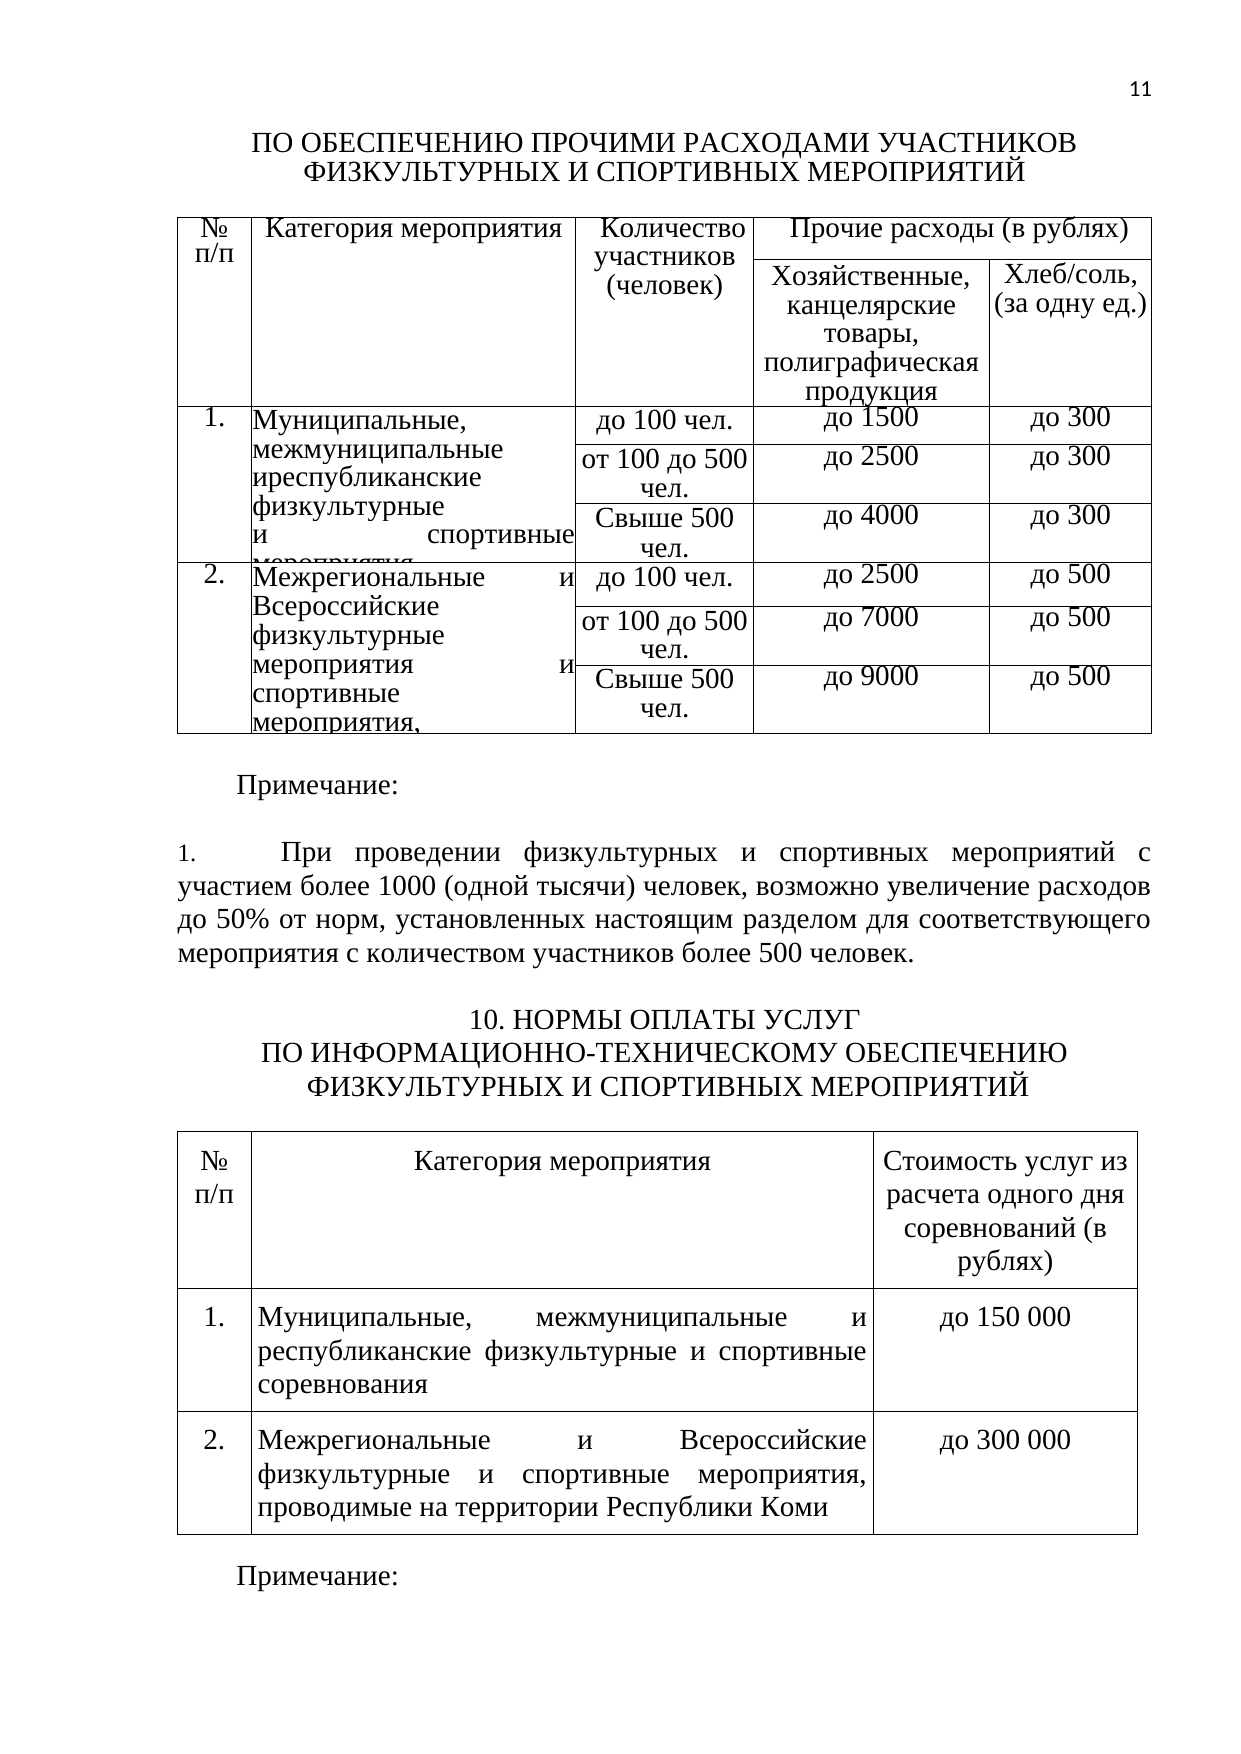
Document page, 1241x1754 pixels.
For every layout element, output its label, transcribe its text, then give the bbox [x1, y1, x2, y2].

text Примечание: [177, 1563, 1137, 1592]
table_cell Свыше 500 чел. [576, 666, 753, 733]
table_cell Хлеб/соль, (за одну ед.) [990, 260, 1151, 406]
table_cell до 2500 [754, 563, 989, 606]
table_header № п/п [178, 218, 251, 406]
text ПО ОБЕСПЕЧЕНИЮ ПРОЧИМИ РАСХОДАМИ УЧАСТНИКОВ [177, 130, 1152, 159]
table_cell до 100 чел. [576, 563, 753, 606]
text ФИЗКУЛЬТУРНЫХ И СПОРТИВНЫХ МЕРОПРИЯТИЙ [177, 1069, 1152, 1103]
table_cell до 300 [990, 504, 1151, 562]
table_cell до 500 [990, 563, 1151, 606]
table_cell до 2500 [754, 445, 989, 503]
table_cell до 300 [990, 445, 1151, 503]
table_cell Межрегиональные и Всероссийские физкультурные и спортивные мероприятия, проводимые на территории Республики Коми [252, 1412, 873, 1533]
table_cell Муниципальные, межмуниципальные иреспубликанские физкультурные и спортивные мероприятия [252, 407, 575, 562]
table_header Категория мероприятия [252, 1132, 873, 1288]
table_cell 2. [178, 1412, 251, 1533]
table_cell Межрегиональные и Всероссийские физкультурные мероприятия и спортивные мероприятия, проводимые на территории Республики Коми [252, 563, 575, 733]
table_cell от 100 до 500 чел. [576, 607, 753, 664]
table_cell до 100 чел. [576, 407, 753, 444]
table_header Количество участников (человек) [576, 218, 753, 406]
table_cell до 500 [990, 666, 1151, 733]
list При проведении физкультурных и спортивных мероприятий с участием более 1000 (одной тысячи) человек, возможно увеличение расходов до 50% от норм, установленных настоящим разделом для соответствующего мероприятия с количеством участников более 500 человек. [177, 834, 1152, 968]
text ФИЗКУЛЬТУРНЫХ И СПОРТИВНЫХ МЕРОПРИЯТИЙ [177, 159, 1152, 188]
table_cell до 7000 [754, 607, 989, 664]
table_cell 1. [178, 407, 251, 562]
table_cell Муниципальные, межмуниципальные и республиканские физкультурные и спортивные соревнования [252, 1289, 873, 1411]
table_cell до 150 000 [874, 1289, 1137, 1411]
table_cell от 100 до 500 чел. [576, 445, 753, 503]
table_cell до 1500 [754, 407, 989, 444]
text Примечание: [177, 767, 1152, 801]
table_cell Хозяйственные, канцелярские товары, полиграфическая продукция [754, 260, 989, 406]
table_cell до 4000 [754, 504, 989, 562]
table_cell до 300 [990, 407, 1151, 444]
table_cell до 500 [990, 607, 1151, 664]
table_cell до 300 000 [874, 1412, 1137, 1533]
text 10. НОРМЫ ОПЛАТЫ УСЛУГ [177, 1002, 1152, 1036]
table_header Категория мероприятия [252, 218, 575, 406]
table_cell до 9000 [754, 666, 989, 733]
table_cell 1. [178, 1289, 251, 1411]
table_cell 2. [178, 563, 251, 733]
table_header Стоимость услуг из расчета одного дня соревнований (в рублях) [874, 1132, 1137, 1288]
table_header Прочие расходы (в рублях) [754, 218, 1151, 259]
table_cell Свыше 500 чел. [576, 504, 753, 562]
table_header № п/п [178, 1132, 251, 1288]
text ПО ИНФОРМАЦИОННО-ТЕХНИЧЕСКОМУ ОБЕСПЕЧЕНИЮ [177, 1036, 1152, 1069]
